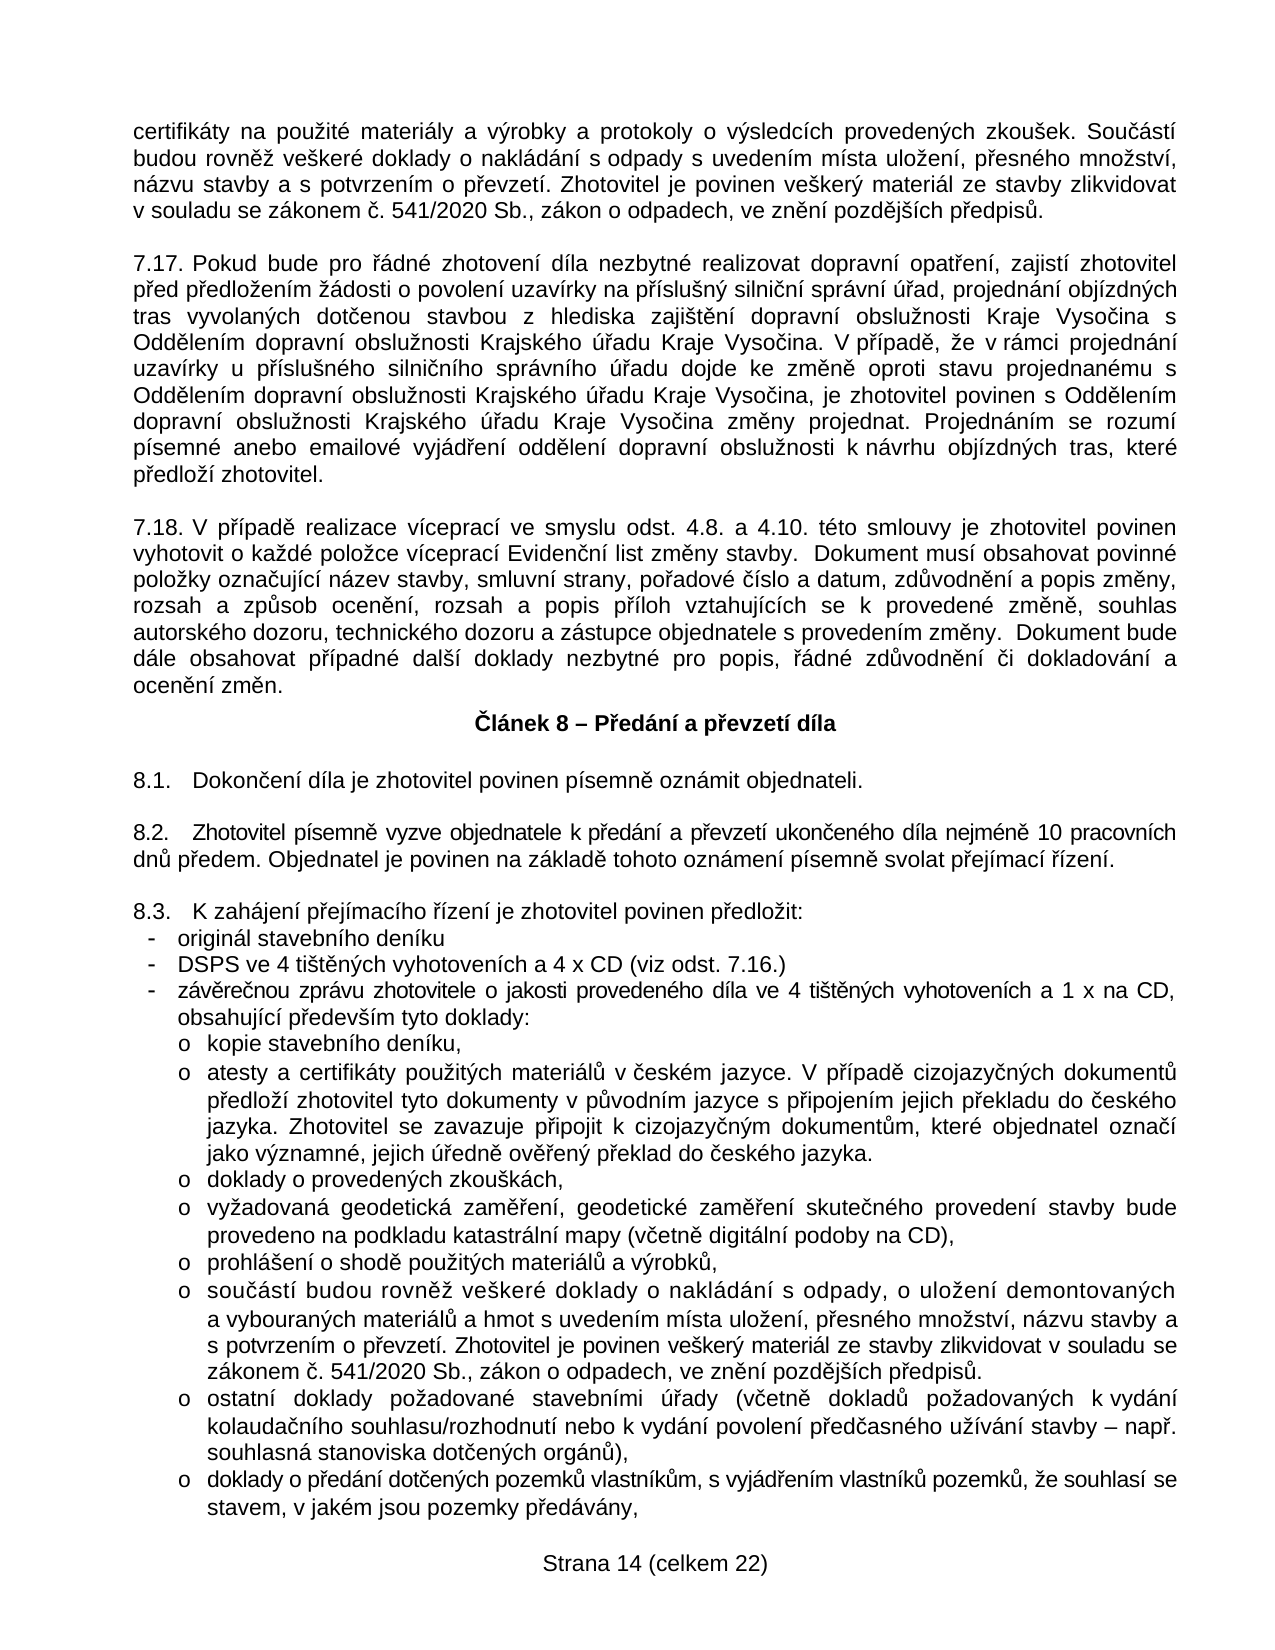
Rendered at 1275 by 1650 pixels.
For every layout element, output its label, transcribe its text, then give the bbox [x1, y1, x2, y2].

list DSPS ve 4 tištěných vyhotoveních a 4 x CD (viz odst. 7.16.) [148, 951, 1177, 977]
list závěrečnou zprávu zhotovitele o jakosti provedeného díla ve 4 tištěných vyhotoveních a 1 x na CD, obsahující především tyto doklady: [148, 977, 1177, 1030]
list Dokončení díla je zhotovitel povinen písemně oznámit objednateli. [133, 767, 1177, 793]
list originál stavebního deníku [148, 925, 1177, 951]
list Zhotovitel písemně vyzve objednatele k předání a převzetí ukončeného díla nejméně 10 pracovních dnů předem. Objednatel je povinen na základě tohoto oznámení písemně svolat přejímací řízení. [133, 819, 1177, 872]
list vyžadovaná geodetická zaměření, geodetické zaměření skutečného provedení stavby bude provedeno na podkladu katastrální mapy (včetně digitální podoby na CD), [177, 1194, 1177, 1249]
list atesty a certifikáty použitých materiálů v českém jazyce. V případě cizojazyčných dokumentů předloží zhotovitel tyto dokumenty v původním jazyce s připojením jejich překladu do českého jazyka. Zhotovitel se zavazuje připojit k cizojazyčným dokumentům, které objednatel označí jako významné, jejich úředně ověřený překlad do českého jazyka. [177, 1058, 1177, 1166]
list K zahájení přejímacího řízení je zhotovitel povinen předložit: [133, 898, 1177, 925]
list prohlášení o shodě použitých materiálů a výrobků, [177, 1249, 1177, 1277]
list doklady o předání dotčených pozemků vlastníkům, s vyjádřením vlastníků pozemků, že souhlasí se stavem, v jakém jsou pozemky předávány, [177, 1466, 1177, 1520]
list součástí budou rovněž veškeré doklady o nakládání s odpady, o uložení demontovaných a vybouraných materiálů a hmot s uvedením místa uložení, přesného množství, názvu stavby a s potvrzením o převzetí. Zhotovitel je povinen veškerý materiál ze stavby zlikvidovat v souladu se zákonem č. 541/2020 Sb., zákon o odpadech, ve znění pozdějších předpisů. [177, 1277, 1177, 1384]
text Článek 8 – Předání a převzetí díla [133, 710, 1177, 737]
list doklady o provedených zkouškách, [177, 1166, 1177, 1194]
list Pokud bude pro řádné zhotovení díla nezbytné realizovat dopravní opatření, zajistí zhotovitel před předložením žádosti o povolení uzavírky na příslušný silniční správní úřad, projednání objízdných tras vyvolaných dotčenou stavbou z hlediska zajištění dopravní obslužnosti Kraje Vysočina s Oddělením dopravní obslužnosti Krajského úřadu Kraje Vysočina. V případě, že v rámci projednání uzavírky u příslušného silničního správního úřadu dojde ke změně oproti stavu projednanému s Oddělením dopravní obslužnosti Krajského úřadu Kraje Vysočina, je zhotovitel povinen s Oddělením dopravní obslužnosti Krajského úřadu Kraje Vysočina změny projednat. Projednáním se rozumí písemné anebo emailové vyjádření oddělení dopravní obslužnosti k návrhu objízdných tras, které předloží zhotovitel. [133, 250, 1177, 487]
list ostatní doklady požadované stavebními úřady (včetně dokladů požadovaných k vydání kolaudačního souhlasu/rozhodnutí nebo k vydání povolení předčasného užívání stavby – např. souhlasná stanoviska dotčených orgánů), [177, 1384, 1177, 1466]
list kopie stavebního deníku, [177, 1030, 1177, 1058]
list V případě realizace víceprací ve smyslu odst. 4.8. a 4.10. této smlouvy je zhotovitel povinen vyhotovit o každé položce víceprací Evidenční list změny stavby. Dokument musí obsahovat povinné položky označující název stavby, smluvní strany, pořadové číslo a datum, zdůvodnění a popis změny, rozsah a způsob ocenění, rozsah a popis příloh vztahujících se k provedené změně, souhlas autorského dozoru, technického dozoru a zástupce objednatele s provedením změny. Dokument bude dále obsahovat případné další doklady nezbytné pro popis, řádné zdůvodnění či dokladování a ocenění změn. [133, 513, 1177, 698]
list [133, 118, 1177, 223]
